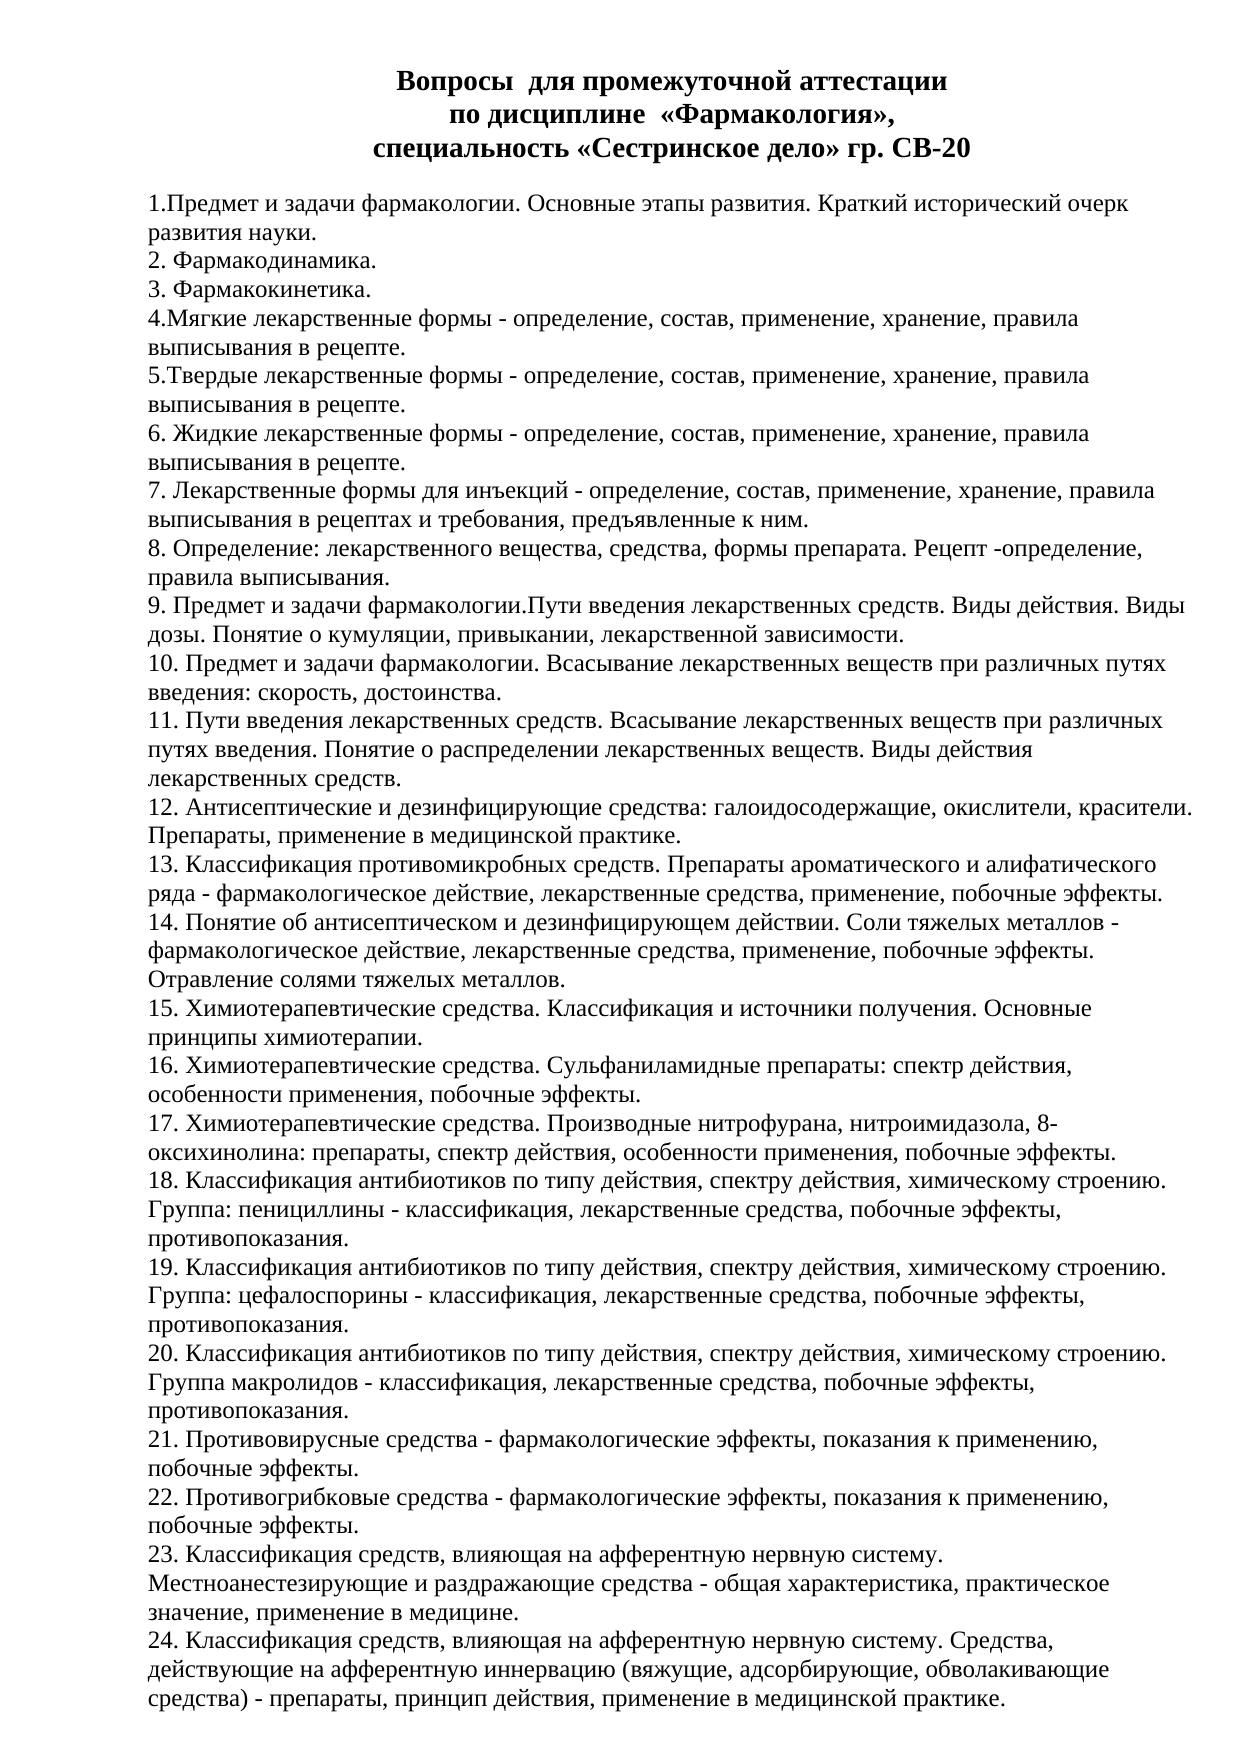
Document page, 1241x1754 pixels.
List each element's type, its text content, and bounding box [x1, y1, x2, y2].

text 1.Предмет и задачи фармакологии. Основные этапы развития. Краткий исторический очерк развития науки. [148, 188, 1196, 245]
text Вопросы для промежуточной аттестации [148, 63, 1196, 97]
text 3. Фармакокинетика. [148, 274, 1196, 303]
text 5.Твердые лекарственные формы - определение, состав, применение, хранение, правила выписывания в рецепте. [148, 360, 1196, 418]
text 17. Химиотерапевтические средства. Производные нитрофурана, нитроимидазола, 8- оксихинолина: препараты, спектр действия, особенности применения, побочные эффекты. [148, 1108, 1196, 1165]
text 20. Классификация антибиотиков по типу действия, спектру действия, химическому строению. Группа макролидов - классификация, лекарственные средства, побочные эффекты, противопоказания. [148, 1338, 1196, 1424]
text специальность «Сестринское дело» гр. СВ-20 [148, 130, 1196, 164]
text 9. Предмет и задачи фармакологии.Пути введения лекарственных средств. Виды действия. Виды дозы. Понятие о кумуляции, привыкании, лекарственной зависимости. [148, 590, 1196, 648]
text по дисциплине «Фармакология», [148, 97, 1196, 130]
text 22. Противогрибковые средства - фармакологические эффекты, показания к применению, побочные эффекты. [148, 1482, 1196, 1539]
text 14. Понятие об антисептическом и дезинфицирующем действии. Соли тяжелых металлов - фармакологическое действие, лекарственные средства, применение, побочные эффекты. Отравление солями тяжелых металлов. [148, 907, 1196, 993]
text 21. Противовирусные средства - фармакологические эффекты, показания к применению, побочные эффекты. [148, 1424, 1196, 1482]
text 11. Пути введения лекарственных средств. Всасывание лекарственных веществ при различных путях введения. Понятие о распределении лекарственных веществ. Виды действия лекарственных средств. [148, 705, 1196, 792]
text 10. Предмет и задачи фармакологии. Всасывание лекарственных веществ при различных путях введения: скорость, достоинства. [148, 648, 1196, 705]
text 24. Классификация средств, влияющая на афферентную нервную систему. Средства, действующие на афферентную иннервацию (вяжущие, адсорбирующие, обволакивающие средства) - препараты, принцип действия, применение в медицинской практике. [148, 1625, 1196, 1712]
text 23. Классификация средств, влияющая на афферентную нервную систему. Местноанестезирующие и раздражающие средства - общая характеристика, практическое значение, применение в медицине. [148, 1539, 1196, 1625]
text 18. Классификация антибиотиков по типу действия, спектру действия, химическому строению. Группа: пенициллины - классификация, лекарственные средства, побочные эффекты, противопоказания. [148, 1165, 1196, 1252]
text 7. Лекарственные формы для инъекций - определение, состав, применение, хранение, правила выписывания в рецептах и требования, предъявленные к ним. [148, 475, 1196, 533]
text 19. Классификация антибиотиков по типу действия, спектру действия, химическому строению. Группа: цефалоспорины - классификация, лекарственные средства, побочные эффекты, противопоказания. [148, 1252, 1196, 1338]
text 13. Классификация противомикробных средств. Препараты ароматического и алифатического ряда - фармакологическое действие, лекарственные средства, применение, побочные эффекты. [148, 849, 1196, 907]
text 8. Определение: лекарственного вещества, средства, формы препарата. Рецепт -определение, правила выписывания. [148, 533, 1196, 590]
text 16. Химиотерапевтические средства. Сульфаниламидные препараты: спектр действия, особенности применения, побочные эффекты. [148, 1050, 1196, 1108]
text 12. Антисептические и дезинфицирующие средства: галоидосодержащие, окислители, красители. Препараты, применение в медицинской практике. [148, 792, 1196, 849]
text 2. Фармакодинамика. [148, 245, 1196, 274]
text 6. Жидкие лекарственные формы - определение, состав, применение, хранение, правила выписывания в рецепте. [148, 418, 1196, 475]
text 4.Мягкие лекарственные формы - определение, состав, применение, хранение, правила выписывания в рецепте. [148, 303, 1196, 360]
text 15. Химиотерапевтические средства. Классификация и источники получения. Основные принципы химиотерапии. [148, 993, 1196, 1050]
